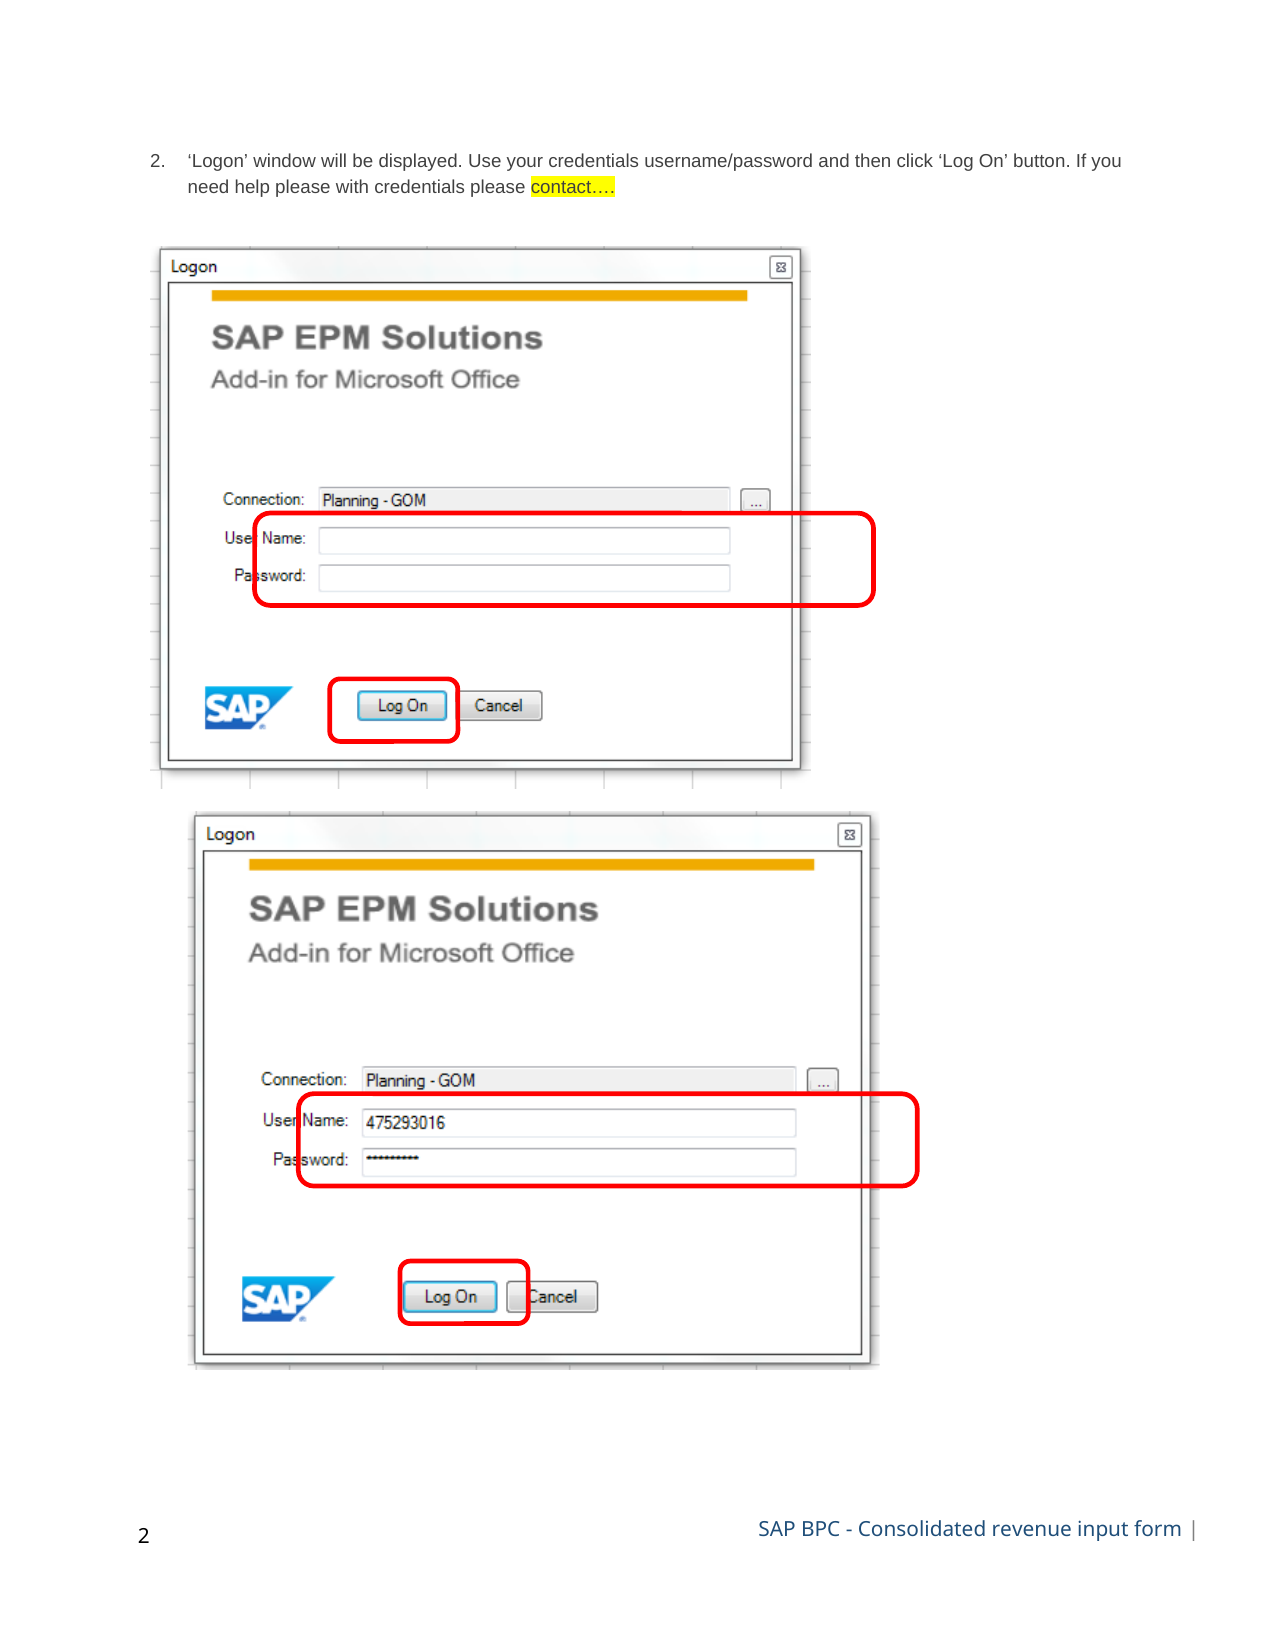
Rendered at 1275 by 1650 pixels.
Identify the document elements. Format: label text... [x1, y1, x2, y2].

picture [257, 516, 811, 603]
picture [187, 811, 880, 1370]
list ‘Logon’ window will be displayed. Use your credentials username/password and then click ‘Log On’ button. If you need help please with credentials please contact…. [150, 150, 1125, 197]
picture [301, 1096, 880, 1183]
picture [150, 246, 811, 789]
